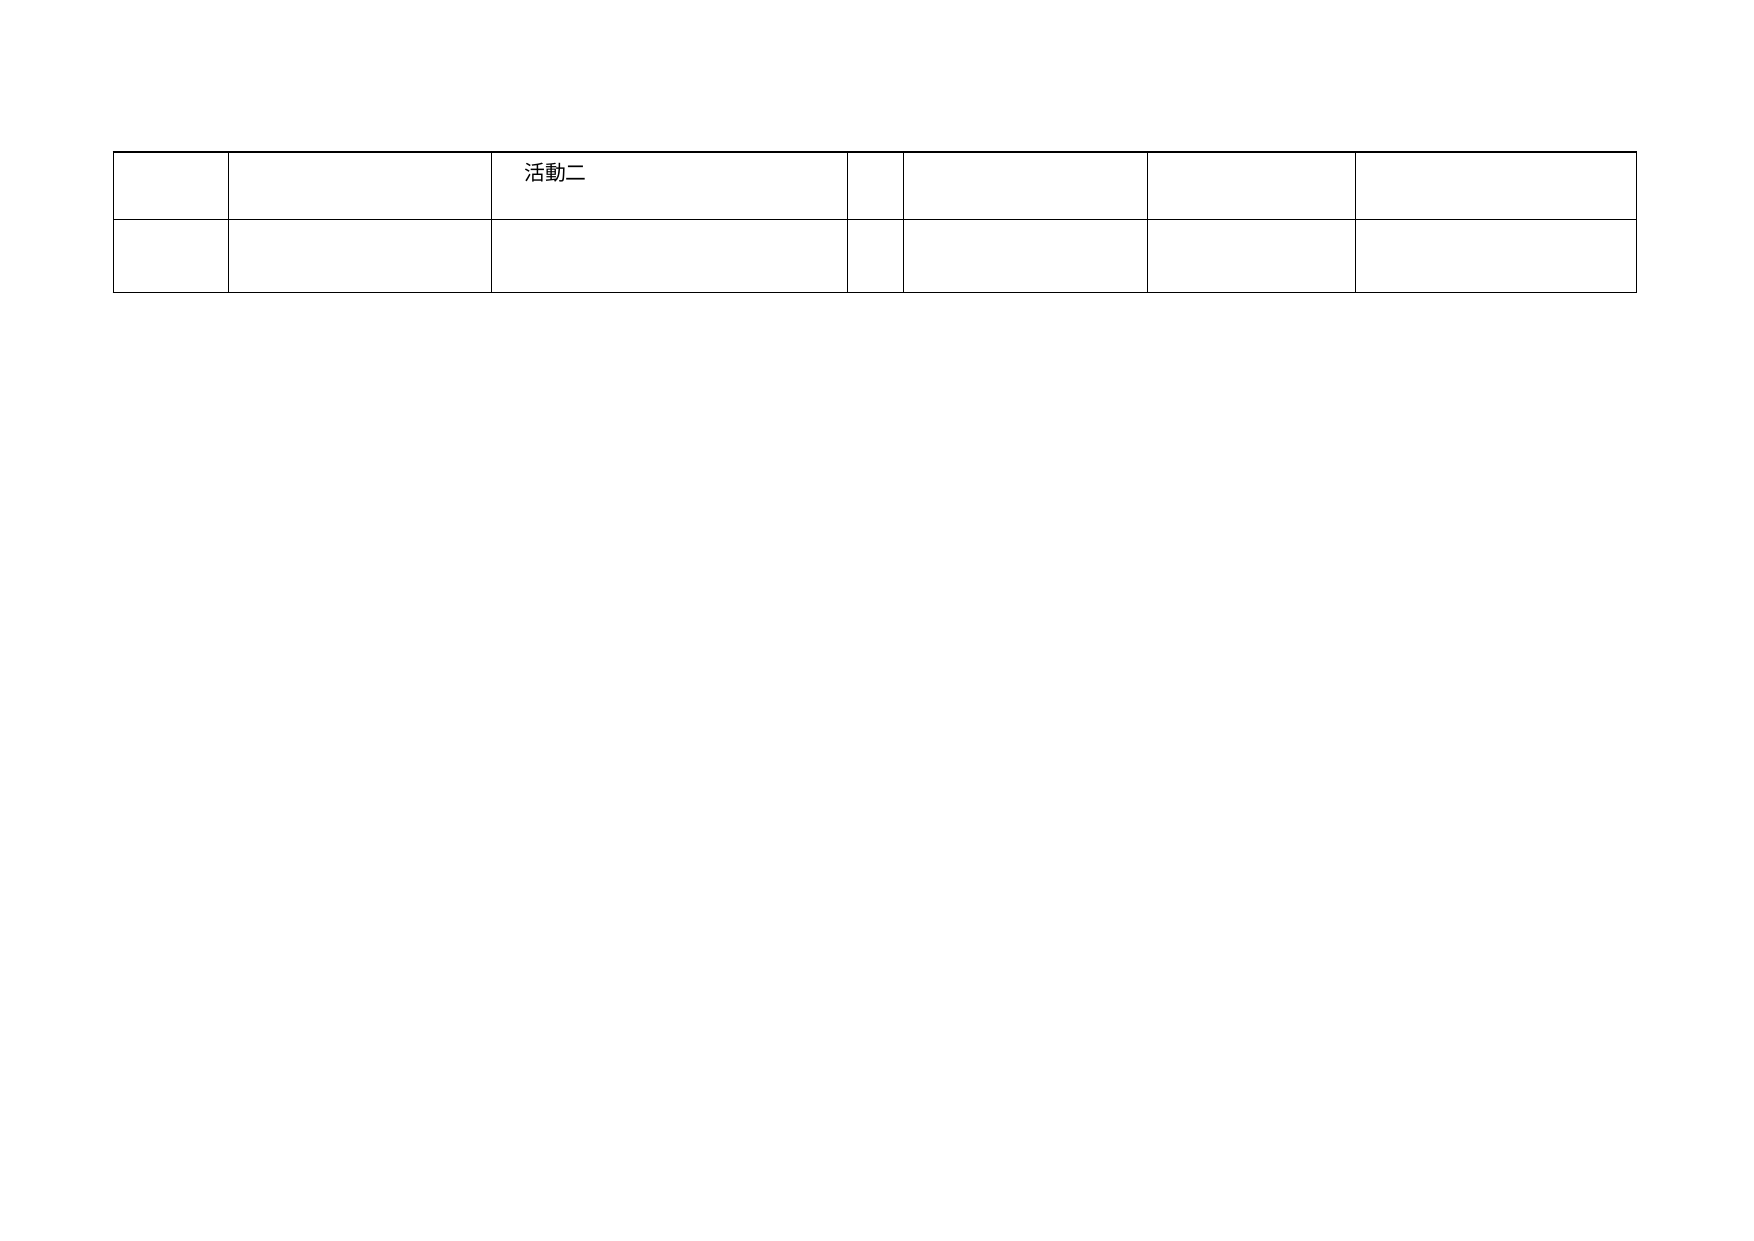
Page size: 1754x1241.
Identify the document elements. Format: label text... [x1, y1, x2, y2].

table_cell [904, 220, 1147, 292]
table_cell [229, 220, 491, 292]
table_cell [1356, 220, 1636, 292]
table_cell [904, 153, 1147, 218]
table_cell [1148, 153, 1355, 218]
table_cell 活動二 [492, 153, 847, 218]
table_cell [1356, 153, 1636, 218]
table_cell [848, 220, 903, 292]
table_cell [114, 220, 228, 292]
table_cell [492, 220, 847, 292]
table_cell [1148, 220, 1355, 292]
table_cell [114, 153, 228, 218]
table_cell [229, 153, 491, 218]
table_cell [848, 153, 903, 218]
